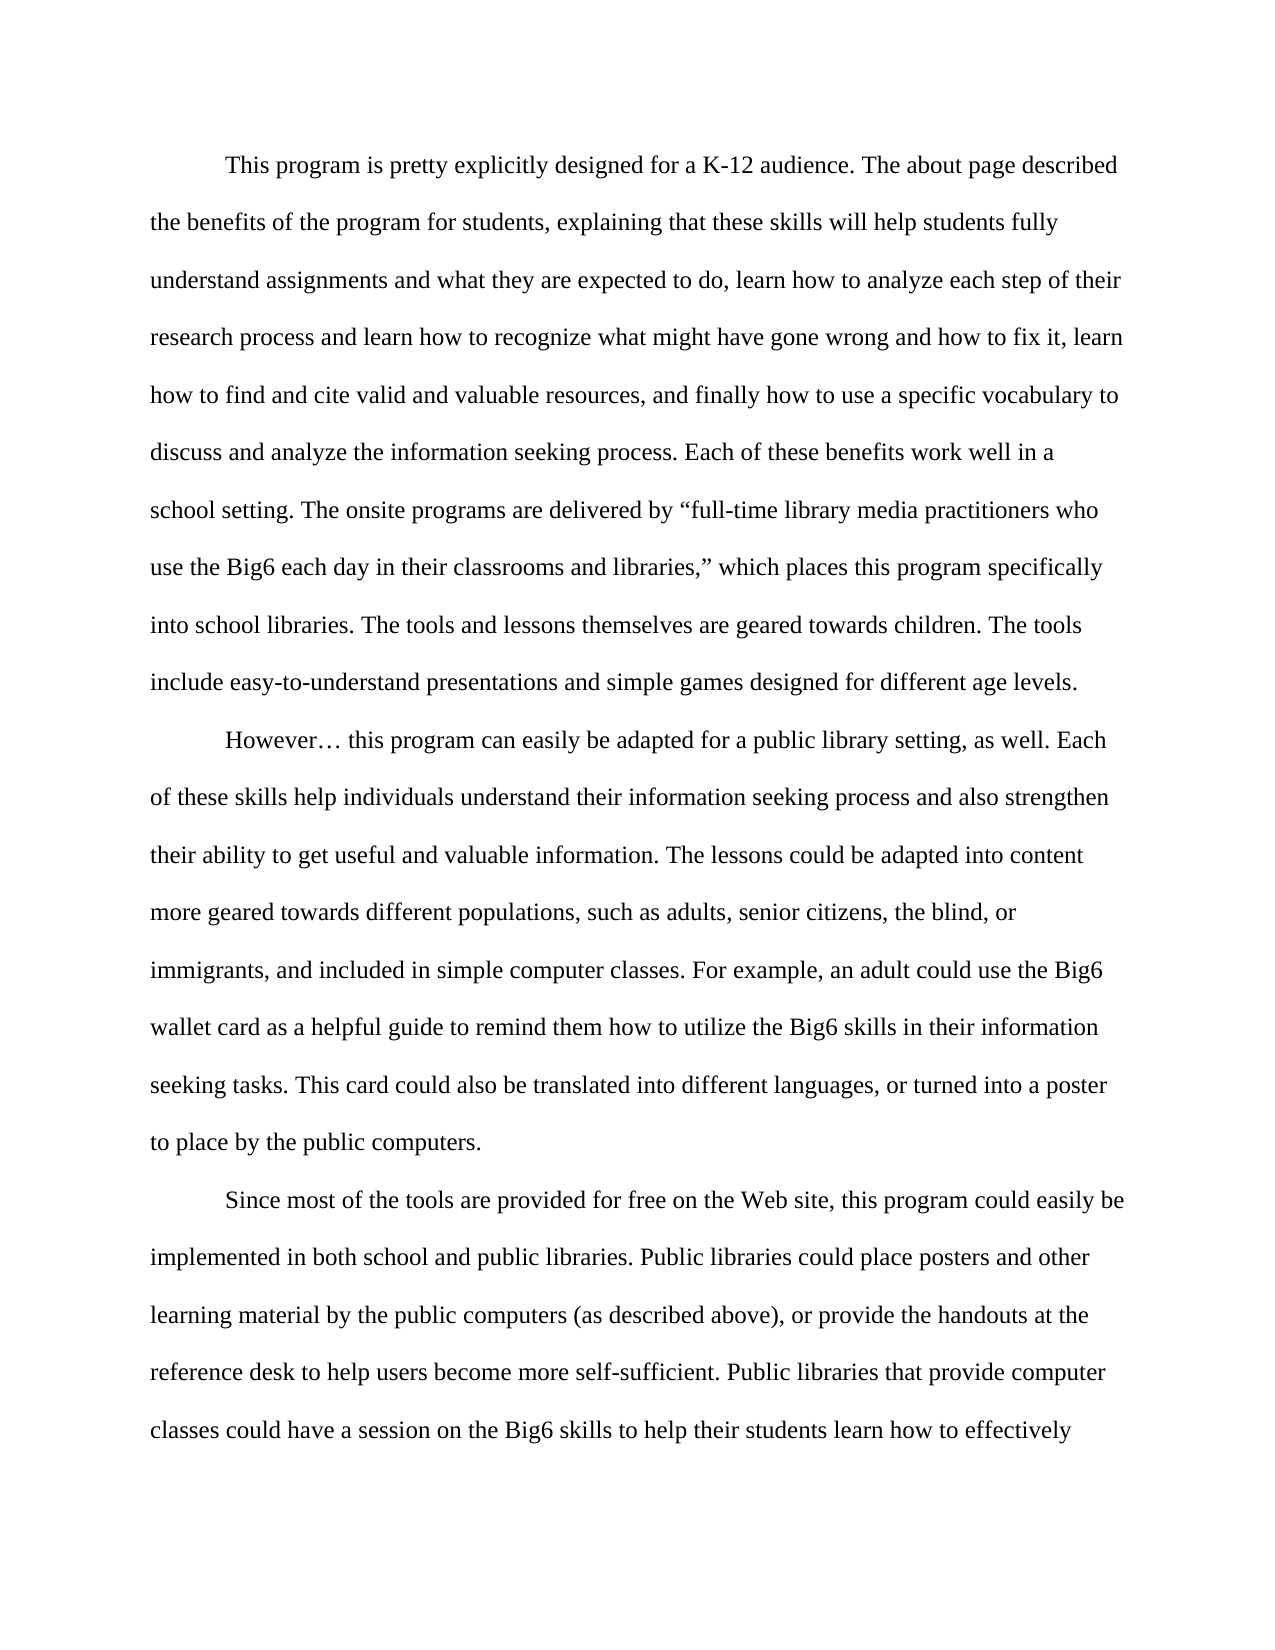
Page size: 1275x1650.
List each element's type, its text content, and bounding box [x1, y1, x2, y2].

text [150, 1185, 1125, 1444]
text This program is pretty explicitly designed for a K-12 audience. The about page described the benefits of the program for students, explaining that these skills will help students fully understand assignments and what they are expected to do, learn how to analyze each step of their research process and learn how to recognize what might have gone wrong and how to fix it, learn how to find and cite valid and valuable resources, and finally how to use a specific vocabulary to discuss and analyze the information seeking process. Each of these benefits work well in a school setting. The onsite programs are delivered by “full-time library media practitioners who use the Big6 each day in their classrooms and libraries,” which places this program specifically into school libraries. The tools and lessons themselves are geared towards children. The tools include easy-to-understand presentations and simple games designed for different age levels. [150, 150, 1125, 696]
text However… this program can easily be adapted for a public library setting, as well. Each of these skills help individuals understand their information seeking process and also strengthen their ability to get useful and valuable information. The lessons could be adapted into content more geared towards different populations, such as adults, senior citizens, the blind, or immigrants, and included in simple computer classes. For example, an adult could use the Big6 wallet card as a helpful guide to remind them how to utilize the Big6 skills in their information seeking tasks. This card could also be translated into different languages, or turned into a poster to place by the public computers. [150, 725, 1125, 1156]
